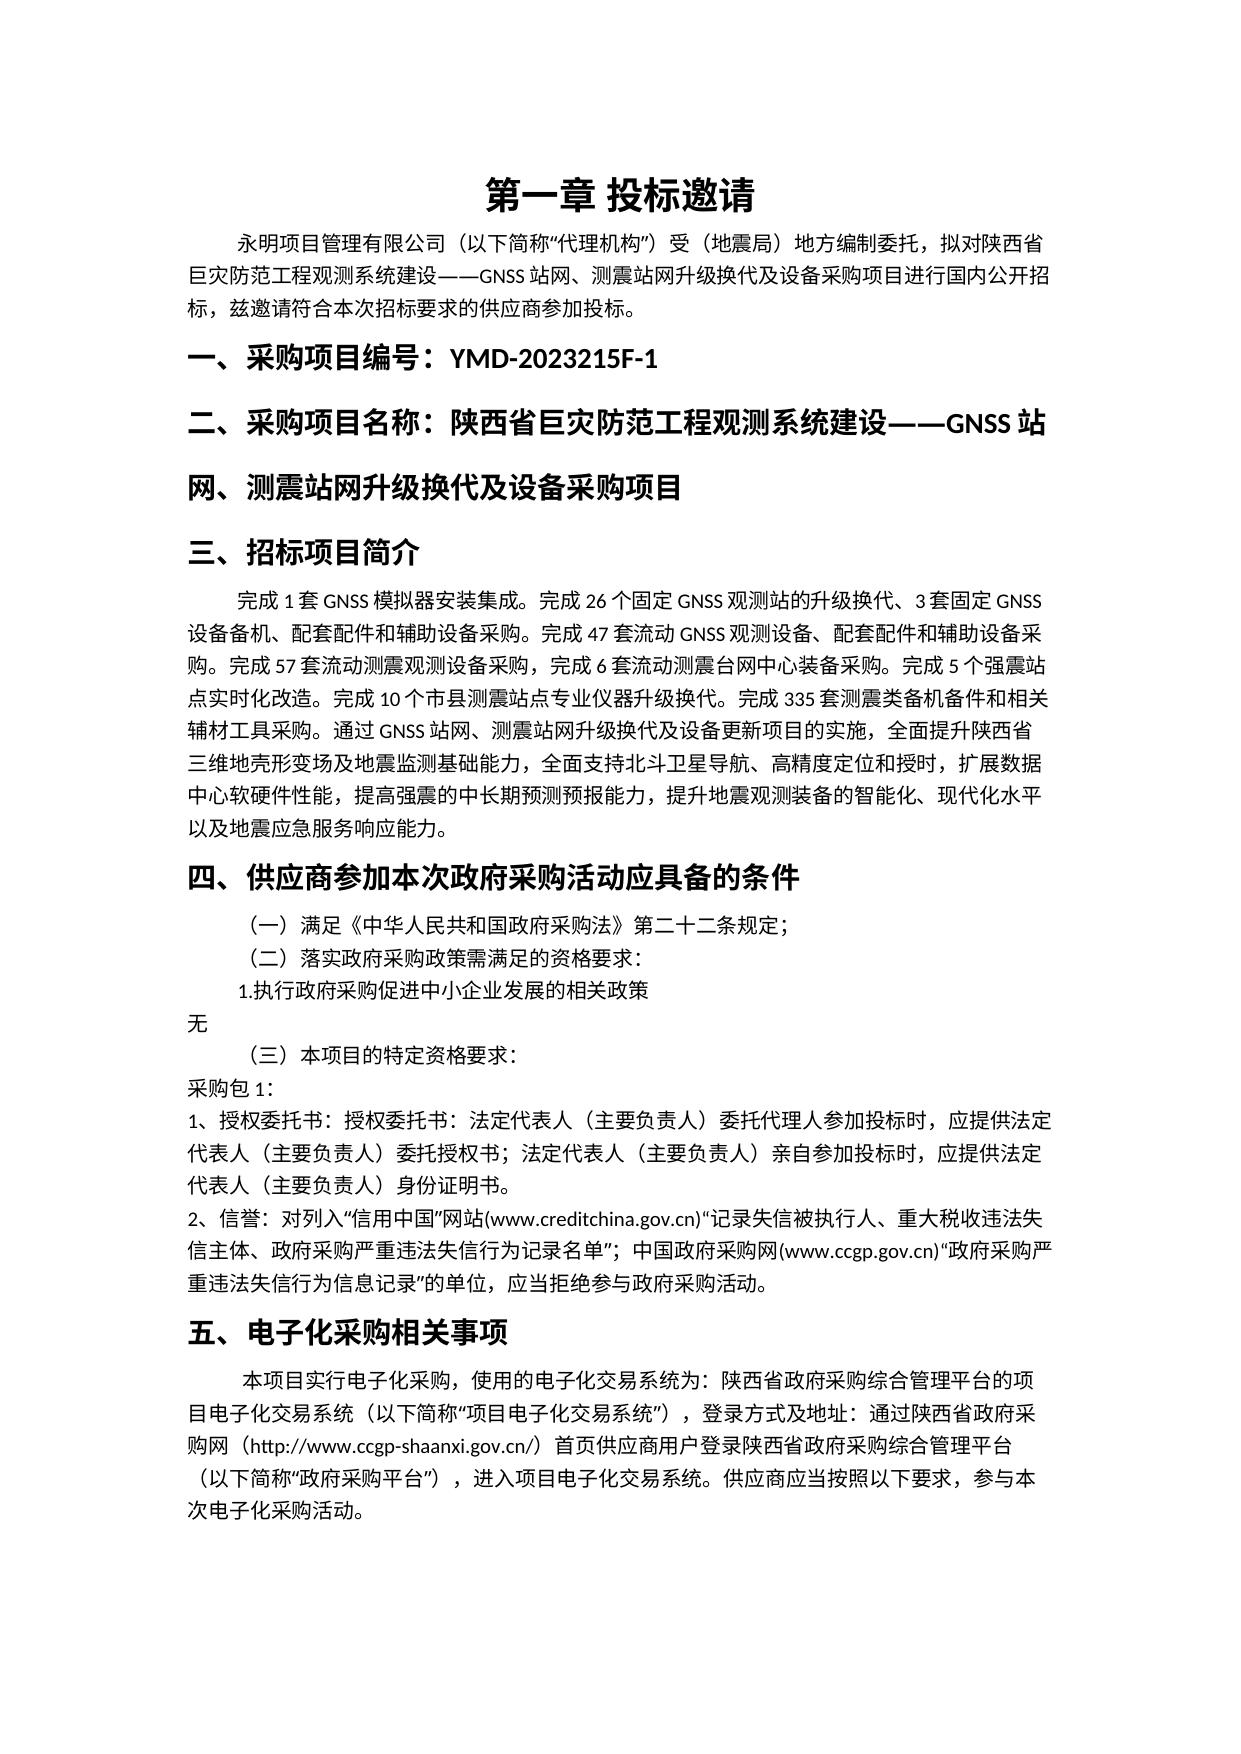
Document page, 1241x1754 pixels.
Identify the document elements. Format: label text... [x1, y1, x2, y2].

text 无 [187, 1007, 1053, 1039]
text 二、采购项目名称：陕西省巨灾防范工程观测系统建设——GNSS站网、测震站网升级换代及设备采购项目 [187, 389, 1053, 519]
text 三、招标项目简介 [187, 519, 1053, 584]
text （三）本项目的特定资格要求： [187, 1039, 1053, 1072]
text 完成1套GNSS模拟器安装集成。完成26个固定GNSS观测站的升级换代、3套固定GNSS设备备机、配套配件和辅助设备采购。完成47套流动GNSS观测设备、配套配件和辅助设备采购。完成57套流动测震观测设备采购，完成6套流动测震台网中心装备采购。完成5个强震站点实时化改造。完成10个市县测震站点专业仪器升级换代。完成335套测震类备机备件和相关辅材工具采购。通过GNSS站网、测震站网升级换代及设备更新项目的实施，全面提升陕西省三维地壳形变场及地震监测基础能力，全面支持北斗卫星导航、高精度定位和授时，扩展数据中心软硬件性能，提高强震的中长期预测预报能力，提升地震观测装备的智能化、现代化水平以及地震应急服务响应能力。 [187, 584, 1053, 844]
text 2、信誉：对列入“信用中国”网站(www.creditchina.gov.cn)“记录失信被执行人、重大税收违法失信主体、政府采购严重违法失信行为记录名单”；中国政府采购网(www.ccgp.gov.cn)“政府采购严重违法失信行为信息记录”的单位，应当拒绝参与政府采购活动。 [187, 1202, 1053, 1299]
text 第一章 投标邀请 [187, 162, 1053, 227]
text （二）落实政府采购政策需满足的资格要求： [187, 942, 1053, 974]
text 本项目实行电子化采购，使用的电子化交易系统为：陕西省政府采购综合管理平台的项目电子化交易系统（以下简称“项目电子化交易系统”），登录方式及地址：通过陕西省政府采购网（http://www.ccgp-shaanxi.gov.cn/）首页供应商用户登录陕西省政府采购综合管理平台（以下简称“政府采购平台”），进入项目电子化交易系统。供应商应当按照以下要求，参与本次电子化采购活动。 [187, 1364, 1053, 1527]
text 1、授权委托书：授权委托书：法定代表人（主要负责人）委托代理人参加投标时，应提供法定代表人（主要负责人）委托授权书；法定代表人（主要负责人）亲自参加投标时，应提供法定代表人（主要负责人）身份证明书。 [187, 1104, 1053, 1202]
text （一）满足《中华人民共和国政府采购法》第二十二条规定； [187, 909, 1053, 942]
text 五、电子化采购相关事项 [187, 1299, 1053, 1364]
text 1.执行政府采购促进中小企业发展的相关政策 [187, 974, 1053, 1007]
text 一、采购项目编号：YMD-2023215F-1 [187, 324, 1053, 389]
text 采购包1： [187, 1072, 1053, 1104]
text 四、供应商参加本次政府采购活动应具备的条件 [187, 844, 1053, 909]
text 永明项目管理有限公司（以下简称“代理机构”）受（地震局）地方编制委托，拟对陕西省巨灾防范工程观测系统建设——GNSS站网、测震站网升级换代及设备采购项目进行国内公开招标，兹邀请符合本次招标要求的供应商参加投标。 [187, 227, 1053, 324]
